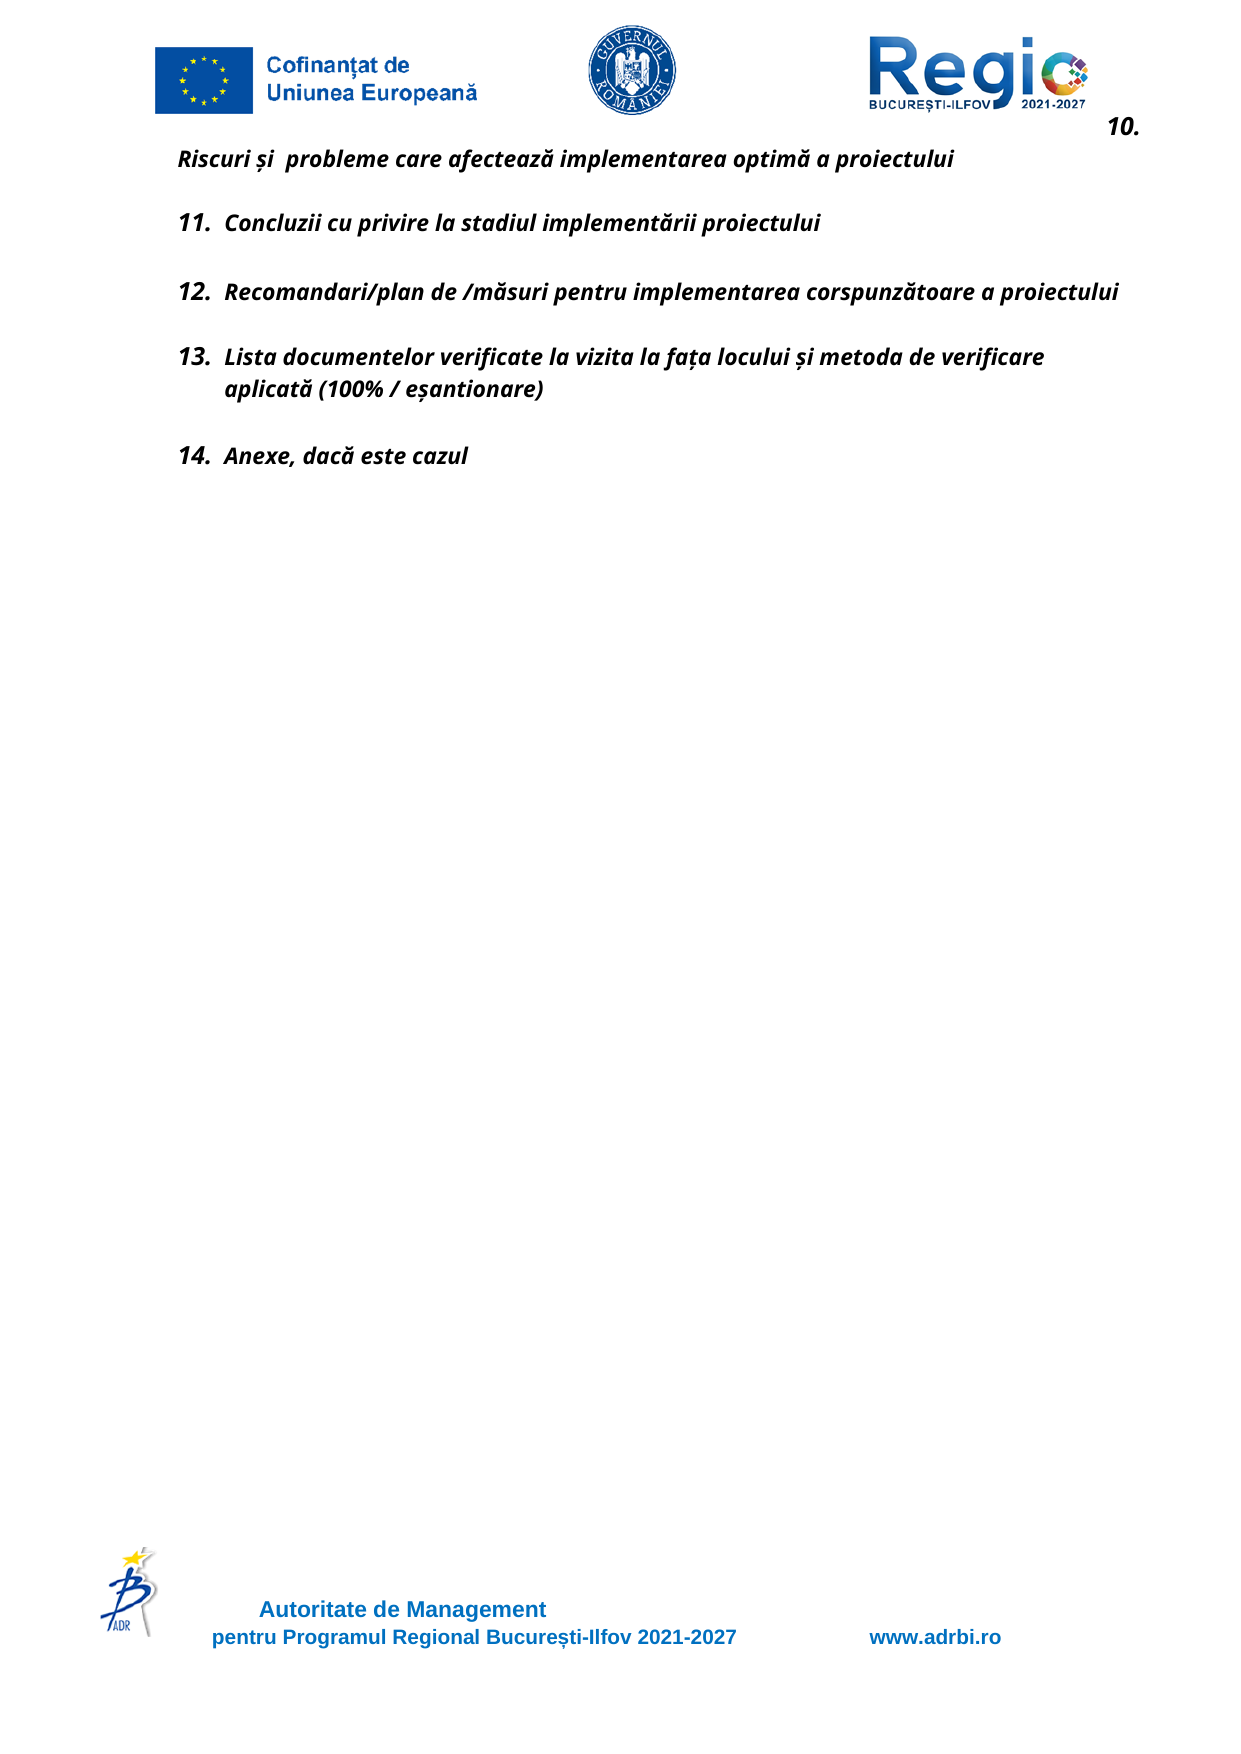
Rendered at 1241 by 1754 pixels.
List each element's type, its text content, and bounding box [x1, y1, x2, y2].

list Anexe, dacă este cazul [177, 438, 1122, 472]
list Recomandari/plan de /măsuri pentru implementarea corspunzătoare a proiectului [177, 273, 1122, 307]
picture [150, 24, 1087, 115]
picture [100, 1547, 159, 1637]
list Riscuri și probleme care afectează implementarea optimă a proiectului [177, 108, 1122, 174]
list Lista documentelor verificate la vizita la fața locului și metoda de verificare aplicată (100% / eșantionare) [177, 338, 1122, 404]
list Concluzii cu privire la stadiul implementării proiectului [177, 205, 1122, 239]
